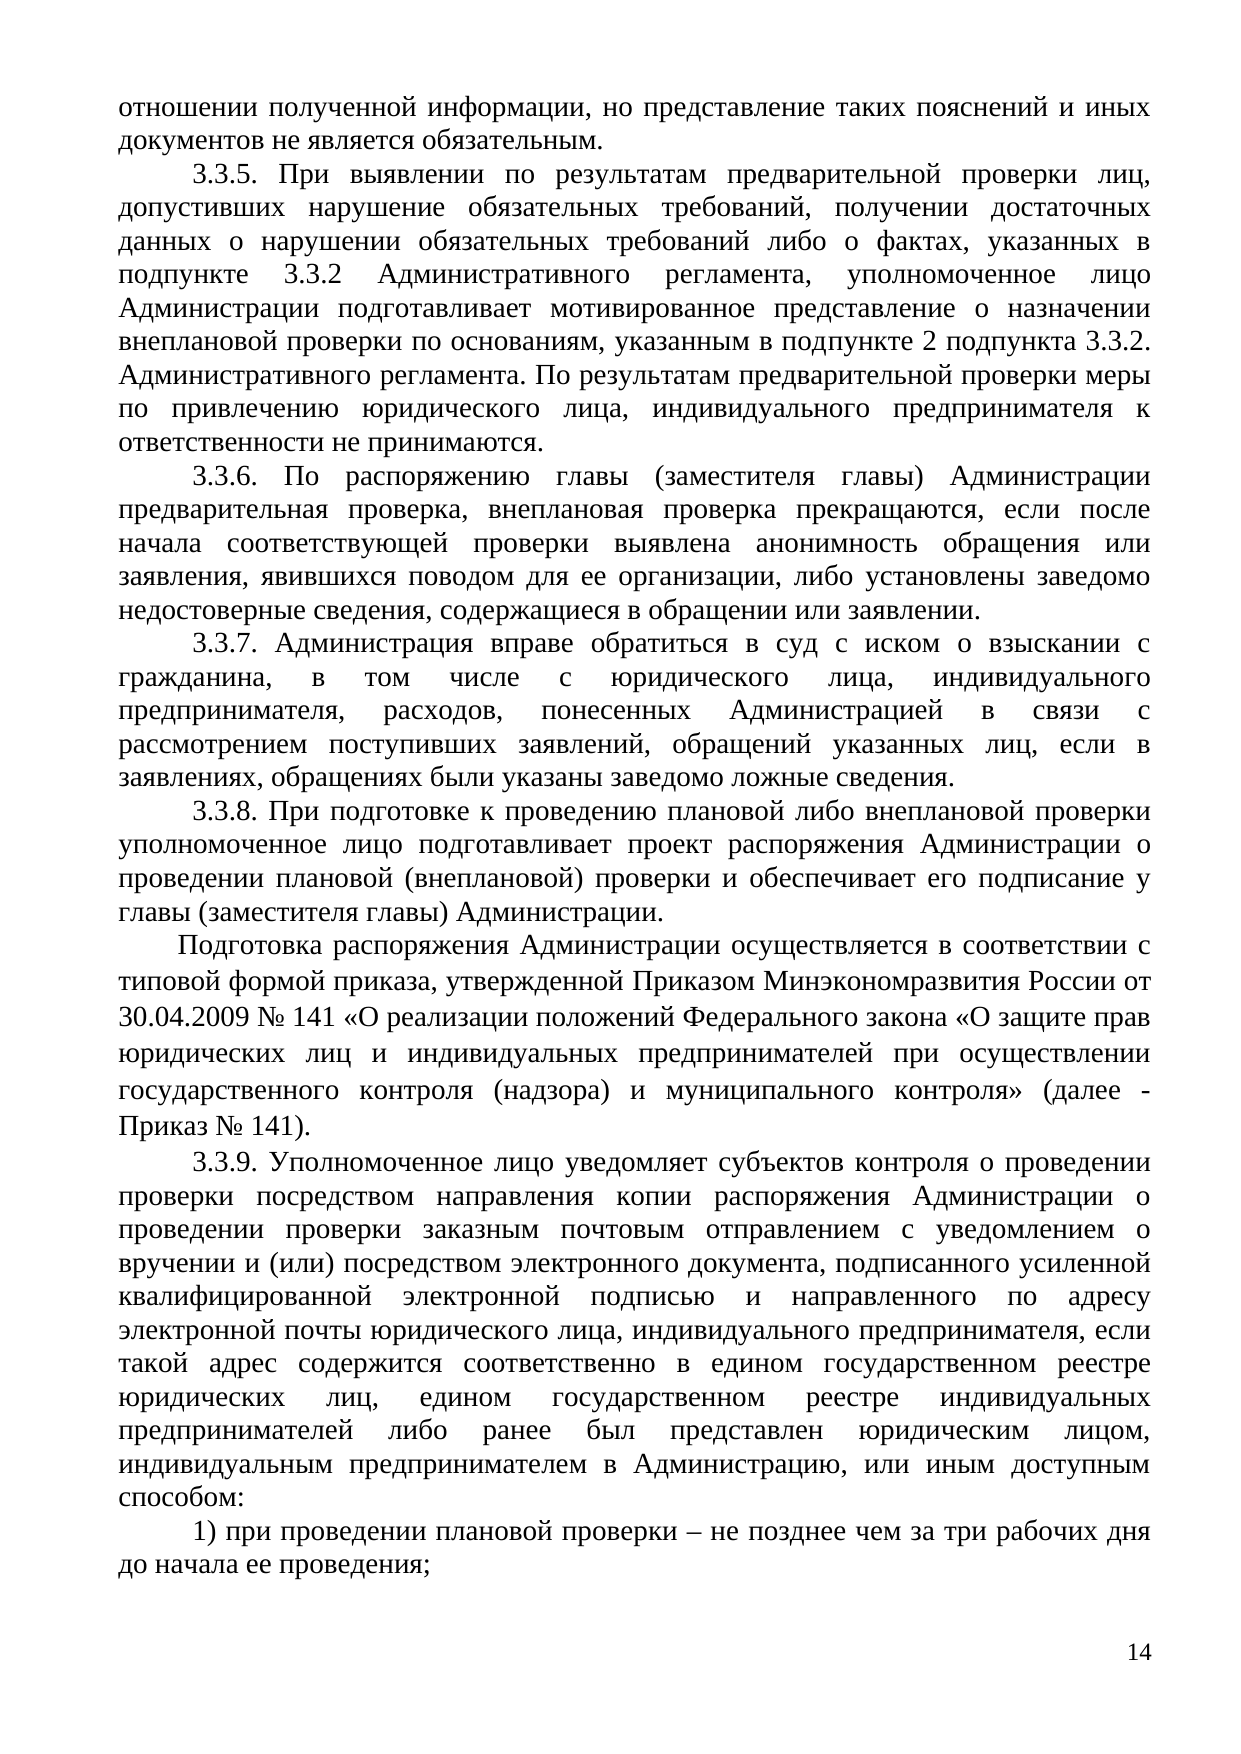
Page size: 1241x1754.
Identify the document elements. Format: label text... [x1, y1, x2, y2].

text 3.3.8. При подготовке к проведению плановой либо внеплановой проверки уполномоченное лицо подготавливает проект распоряжения Администрации о проведении плановой (внеплановой) проверки и обеспечивает его подписание у главы (заместителя главы) Администрации. [118, 793, 1152, 927]
text 3.3.9. Уполномоченное лицо уведомляет субъектов контроля о проведении проверки посредством направления копии распоряжения Администрации о проведении проверки заказным почтовым отправлением с уведомлением о вручении и (или) посредством электронного документа, подписанного усиленной квалифицированной электронной подписью и направленного по адресу электронной почты юридического лица, индивидуального предпринимателя, если такой адрес содержится соответственно в едином государственном реестре юридических лиц, едином государственном реестре индивидуальных предпринимателей либо ранее был представлен юридическим лицом, индивидуальным предпринимателем в Администрацию, или иным доступным способом: [118, 1144, 1152, 1513]
text 1) при проведении плановой проверки – не позднее чем за три рабочих дня до начала ее проведения; [118, 1513, 1152, 1580]
text 3.3.5. При выявлении по результатам предварительной проверки лиц, допустивших нарушение обязательных требований, получении достаточных данных о нарушении обязательных требований либо о фактах, указанных в подпункте 3.3.2 Административного регламента, уполномоченное лицо Администрации подготавливает мотивированное представление о назначении внеплановой проверки по основаниям, указанным в подпункте 2 подпункта 3.3.2. Административного регламента. По результатам предварительной проверки меры по привлечению юридического лица, индивидуального предпринимателя к ответственности не принимаются. [118, 156, 1152, 458]
text 3.3.6. По распоряжению главы (заместителя главы) Администрации предварительная проверка, внеплановая проверка прекращаются, если после начала соответствующей проверки выявлена анонимность обращения или заявления, явившихся поводом для ее организации, либо установлены заведомо недостоверные сведения, содержащиеся в обращении или заявлении. [118, 458, 1152, 625]
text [118, 89, 1152, 156]
text 3.3.7. Администрация вправе обратиться в суд с иском о взыскании с гражданина, в том числе с юридического лица, индивидуального предпринимателя, расходов, понесенных Администрацией в связи с рассмотрением поступивших заявлений, обращений указанных лиц, если в заявлениях, обращениях были указаны заведомо ложные сведения. [118, 625, 1152, 793]
text Подготовка распоряжения Администрации осуществляется в соответствии с типовой формой приказа, утвержденной Приказом Минэкономразвития России от 30.04.2009 № 141 «О реализации положений Федерального закона «О защите прав юридических лиц и индивидуальных предпринимателей при осуществлении государственного контроля (надзора) и муниципального контроля» (далее - Приказ № 141). [118, 927, 1152, 1141]
